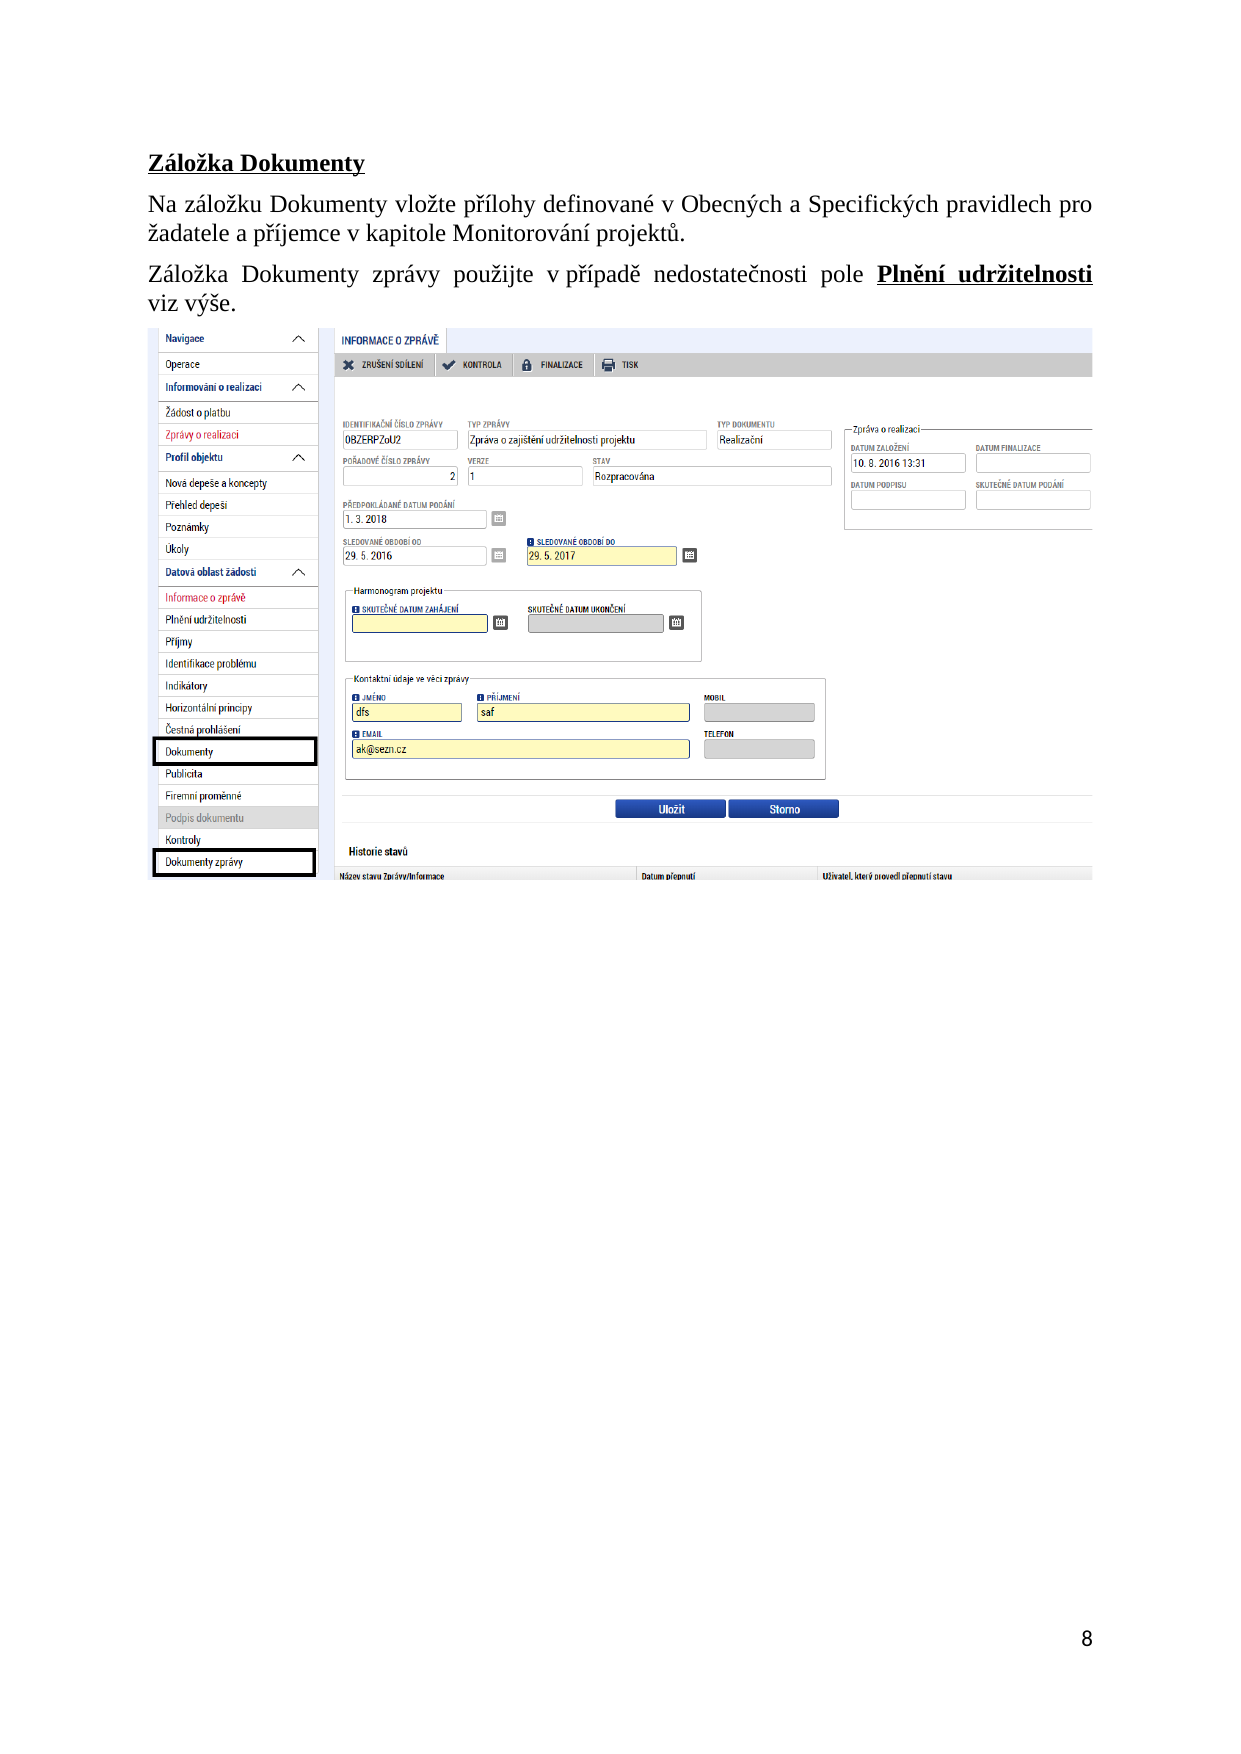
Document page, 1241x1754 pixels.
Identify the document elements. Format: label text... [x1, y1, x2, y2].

picture [147, 328, 1093, 880]
text Záložka Dokumenty zprávy použijte v případě nedostatečnosti pole Plnění udržitelnosti viz výše. [148, 259, 1093, 316]
text Na záložku Dokumenty vložte přílohy definované v Obecných a Specifických pravidlech pro žadatele a příjemce v kapitole Monitorování projektů. [148, 189, 1093, 246]
text Záložka Dokumenty [148, 148, 1093, 176]
